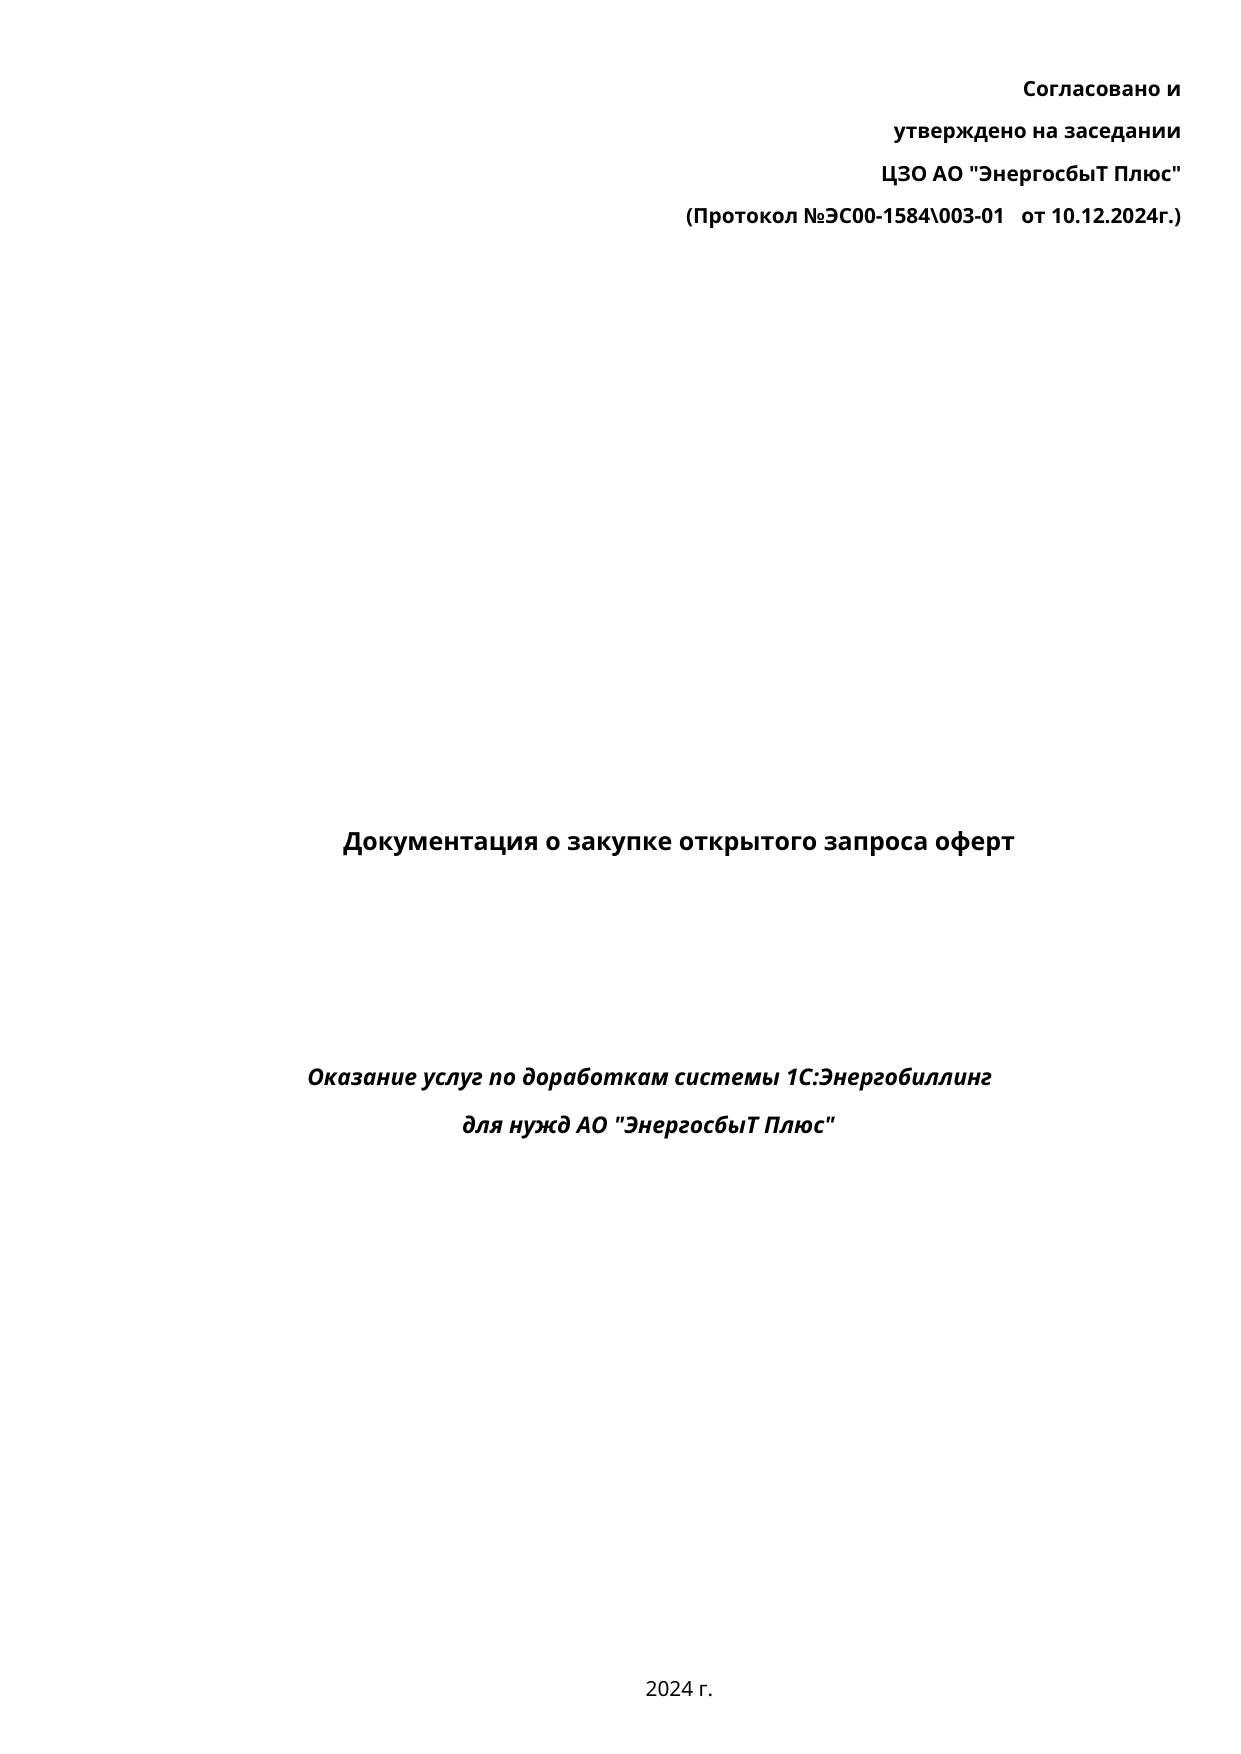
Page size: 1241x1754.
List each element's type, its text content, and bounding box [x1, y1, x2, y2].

text 2024 г. [118, 1674, 1181, 1702]
text Согласовано и [474, 74, 1181, 102]
text Оказание услуг по доработкам системы 1С:Энергобиллинг [118, 1061, 1181, 1092]
text для нужд АО "ЭнергосбыТ Плюс" [118, 1109, 1181, 1140]
text утверждено на заседании [474, 116, 1181, 145]
text (Протокол №ЭС00-1584\003-01 от 10.12.2024г.) [474, 202, 1181, 230]
text ЦЗО АО "ЭнергосбыТ Плюс" [474, 159, 1181, 187]
text Документация о закупке открытого запроса оферт [118, 823, 1181, 857]
